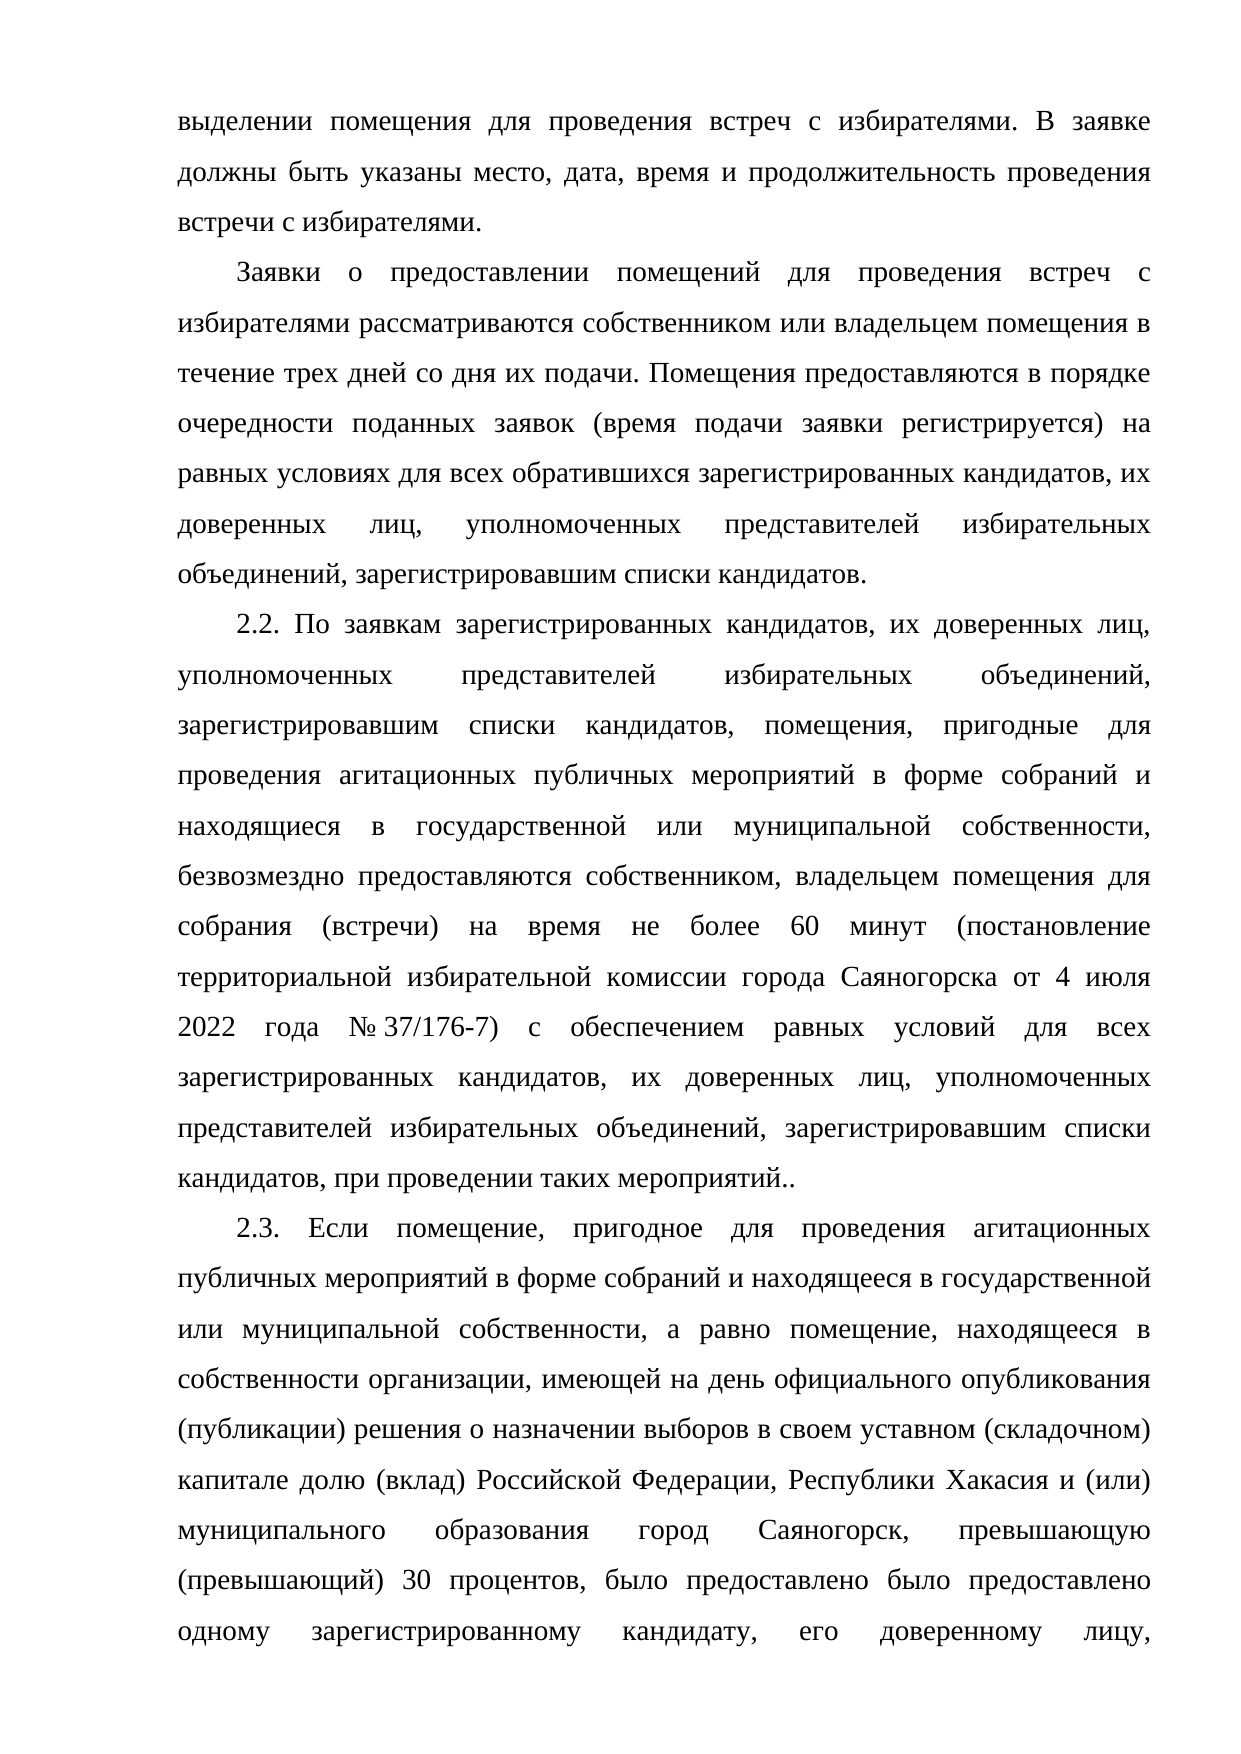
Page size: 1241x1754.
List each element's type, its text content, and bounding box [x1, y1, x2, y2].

text 2.2. По заявкам зарегистрированных кандидатов, их доверенных лиц, уполномоченных представителей избирательных объединений, зарегистрировавшим списки кандидатов, помещения, пригодные для проведения агитационных публичных мероприятий в форме собраний и находящиеся в государственной или муниципальной собственности, безвозмездно предоставляются собственником, владельцем помещения для собрания (встречи) на время не более 60 минут (постановление территориальной избирательной комиссии города Саяногорска от 4 июля 2022 года № 37/176-7) с обеспечением равных условий для всех зарегистрированных кандидатов, их доверенных лиц, уполномоченных представителей избирательных объединений, зарегистрировавшим списки кандидатов, при проведении таких мероприятий.. [177, 607, 1152, 1193]
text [177, 1210, 1152, 1646]
text Заявки о предоставлении помещений для проведения встреч с избирателями рассматриваются собственником или владельцем помещения в течение трех дней со дня их подачи. Помещения предоставляются в порядке очередности поданных заявок (время подачи заявки регистрируется) на равных условиях для всех обратившихся зарегистрированных кандидатов, их доверенных лиц, уполномоченных представителей избирательных объединений, зарегистрировавшим списки кандидатов. [177, 254, 1152, 590]
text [177, 103, 1152, 238]
